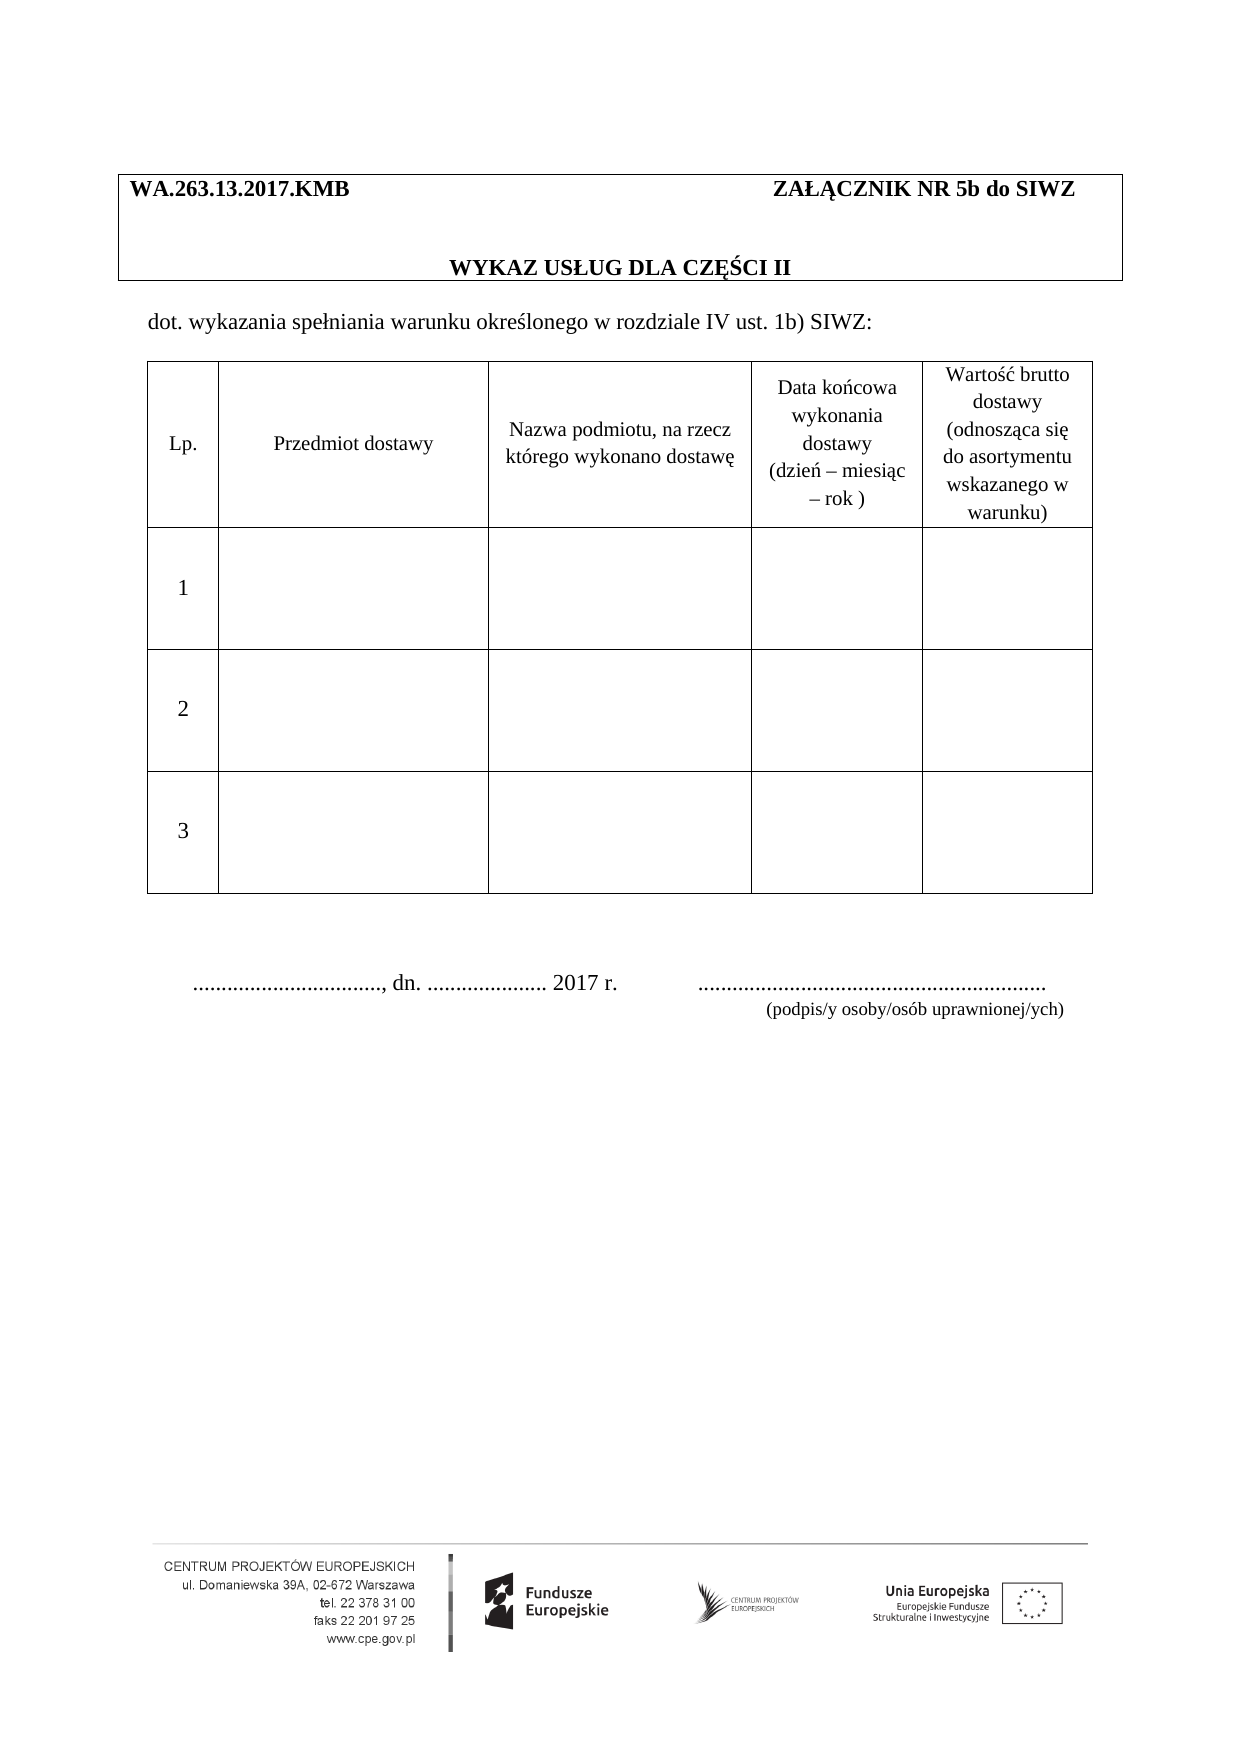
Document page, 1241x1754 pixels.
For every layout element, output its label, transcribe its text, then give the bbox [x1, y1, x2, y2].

table_cell [219, 772, 488, 893]
table_cell 2 [148, 650, 218, 771]
text ................................., dn. ..................... 2017 r. ............................................................. [148, 970, 1093, 995]
table_cell Wykaz USŁUG DLA CZĘŚCI II [119, 254, 1122, 280]
table_cell [923, 772, 1092, 893]
table_header Data końcowa wykonania dostawy (dzień – miesiąc – rok ) [752, 362, 922, 527]
table_cell [752, 528, 922, 649]
table_cell [489, 772, 751, 893]
table_cell [752, 772, 922, 893]
table_cell [489, 528, 751, 649]
text (podpis/y osoby/osób uprawnionej/ych) [738, 995, 1093, 1020]
table_header WA.263.13.2017.KMB ZAŁĄCZNIK NR 5b do SIWZ [119, 175, 1122, 254]
table_cell [752, 650, 922, 771]
table_header Nazwa podmiotu, na rzecz którego wykonano dostawę [489, 362, 751, 527]
picture [147, 1538, 1093, 1657]
table_cell [923, 650, 1092, 771]
table_header Wartość brutto dostawy (odnosząca się do asortymentu wskazanego w warunku) [923, 362, 1092, 527]
table_cell [219, 528, 488, 649]
table_header Lp. [148, 362, 218, 527]
text dot. wykazania spełniania warunku określonego w rozdziale IV ust. 1b) SIWZ: [148, 308, 1093, 334]
table_cell [489, 650, 751, 771]
table_cell [219, 650, 488, 771]
table_header Przedmiot dostawy [219, 362, 488, 527]
table_cell 1 [148, 528, 218, 649]
table_cell [923, 528, 1092, 649]
table_cell 3 [148, 772, 218, 893]
